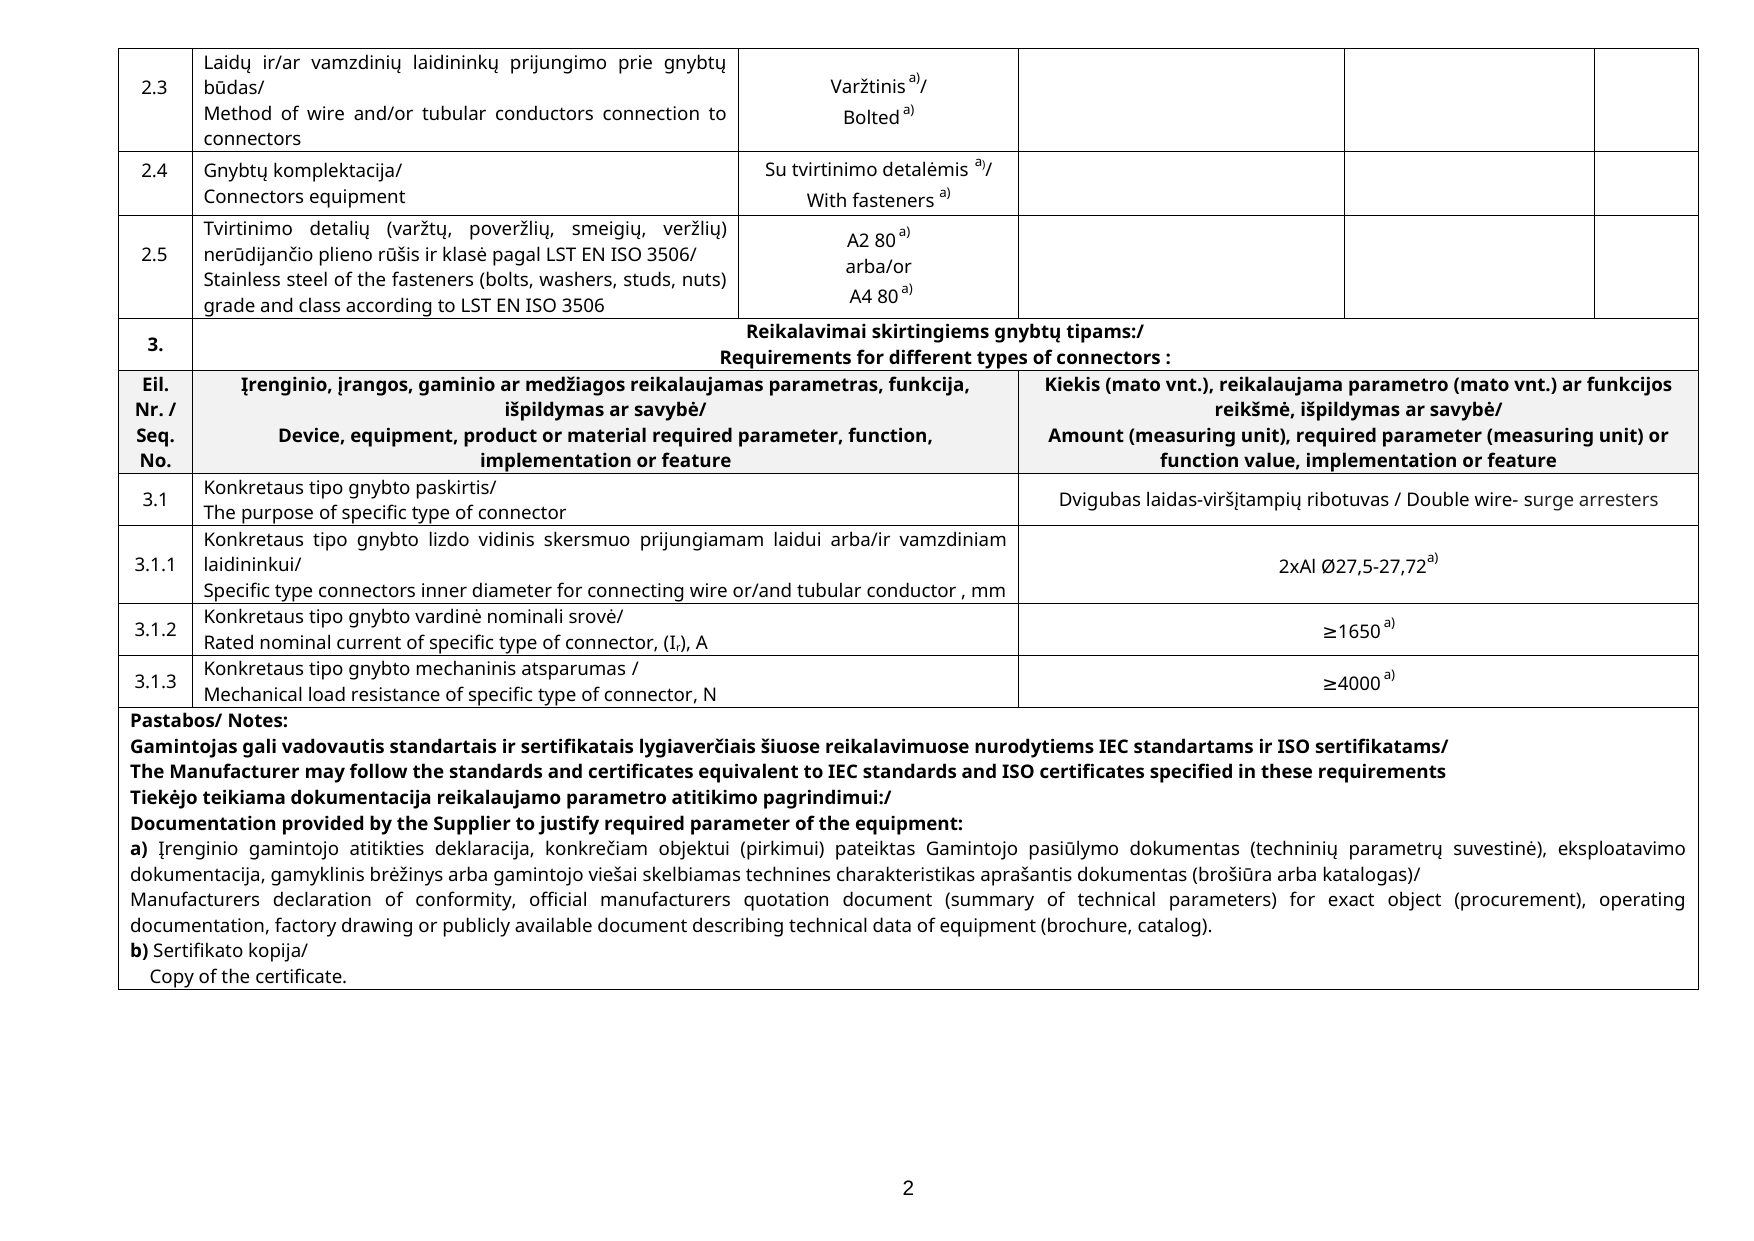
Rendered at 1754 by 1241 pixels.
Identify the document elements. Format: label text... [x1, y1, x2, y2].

table_cell [119, 49, 192, 151]
table_cell Varžtinis a)/ Bolted a) [739, 49, 1018, 151]
table_cell Kiekis (mato vnt.), reikalaujama parametro (mato vnt.) ar funkcijos reikšmė, išpildymas ar savybė/ Amount (measuring unit), required parameter (measuring unit) or function value, implementation or feature [1019, 371, 1698, 473]
table_cell Laidų ir/ar vamzdinių laidininkų prijungimo prie gnybtų būdas/ Method of wire and/or tubular conductors connection to connectors [193, 49, 738, 151]
table_cell [1595, 216, 1698, 318]
table_cell A2 80 a) arba/or A4 80 a) [739, 216, 1018, 318]
table_cell 3.1.3 [119, 656, 192, 707]
table_cell Eil. Nr. / Seq. No. [119, 371, 192, 473]
table_cell Įrenginio, įrangos, gaminio ar medžiagos reikalaujamas parametras, funkcija, išpildymas ar savybė/ Device, equipment, product or material required parameter, function, implementation or feature [193, 371, 1018, 473]
table_cell 3.1.2 [119, 604, 192, 655]
table_cell [1019, 49, 1344, 151]
table_cell Su tvirtinimo detalėmis a)/ With fasteners a) [739, 152, 1018, 214]
table_cell Dvigubas laidas-viršįtampių ribotuvas / Double wire- surge arresters [1019, 474, 1698, 525]
table_cell Pastabos/ Notes: Gamintojas gali vadovautis standartais ir sertifikatais lygiaverčiais šiuose reikalavimuose nurodytiems IEC standartams ir ISO sertifikatams/ The Manufacturer may follow the standards and certificates equivalent to IEC standards and ISO certificates specified in these requirements Tiekėjo teikiama dokumentacija reikalaujamo parametro atitikimo pagrindimui:/ Documentation provided by the Supplier to justify required parameter of the equipment: a) Įrenginio gamintojo atitikties deklaracija, konkrečiam objektui (pirkimui) pateiktas Gamintojo pasiūlymo dokumentas (techninių parametrų suvestinė), eksploatavimo dokumentacija, gamyklinis brėžinys arba gamintojo viešai skelbiamas technines charakteristikas aprašantis dokumentas (brošiūra arba katalogas)/ Manufacturers declaration of conformity, official manufacturers quotation document (summary of technical parameters) for exact object (procurement), operating documentation, factory drawing or publicly available document describing technical data of equipment (brochure, catalog). b) Sertifikato kopija/ Copy of the certificate. [119, 708, 1698, 988]
table_cell Konkretaus tipo gnybto vardinė nominali srovė/ Rated nominal current of specific type of connector, (Ir), A [193, 604, 1018, 655]
table_cell [119, 152, 192, 214]
table_cell ≥4000 a) [1019, 656, 1698, 707]
table_cell Konkretaus tipo gnybto paskirtis/ The purpose of specific type of connector [193, 474, 1018, 525]
table_cell 3.1.1 [119, 526, 192, 603]
table_cell [1345, 152, 1594, 214]
table_cell Konkretaus tipo gnybto mechaninis atsparumas / Mechanical load resistance of specific type of connector, N [193, 656, 1018, 707]
table_cell [119, 216, 192, 318]
table_cell Reikalavimai skirtingiems gnybtų tipams:/ Requirements for different types of connectors : [193, 319, 1698, 370]
table_cell [1595, 49, 1698, 151]
table_cell 3. [119, 319, 192, 370]
table_cell [1345, 49, 1594, 151]
table_cell [1019, 216, 1344, 318]
table_cell [1345, 216, 1594, 318]
table_cell ≥1650 a) [1019, 604, 1698, 655]
table_cell 2xAl Ø27,5-27,72a) [1019, 526, 1698, 603]
table_cell [1019, 152, 1344, 214]
table_cell Gnybtų komplektacija/ Connectors equipment [193, 152, 738, 214]
table_cell [1595, 152, 1698, 214]
table_cell Konkretaus tipo gnybto lizdo vidinis skersmuo prijungiamam laidui arba/ir vamzdiniam laidininkui/ Specific type connectors inner diameter for connecting wire or/and tubular conductor , mm [193, 526, 1018, 603]
table_cell 3.1 [119, 474, 192, 525]
table_cell Tvirtinimo detalių (varžtų, poveržlių, smeigių, veržlių) nerūdijančio plieno rūšis ir klasė pagal LST EN ISO 3506/ Stainless steel of the fasteners (bolts, washers, studs, nuts) grade and class according to LST EN ISO 3506 [193, 216, 738, 318]
